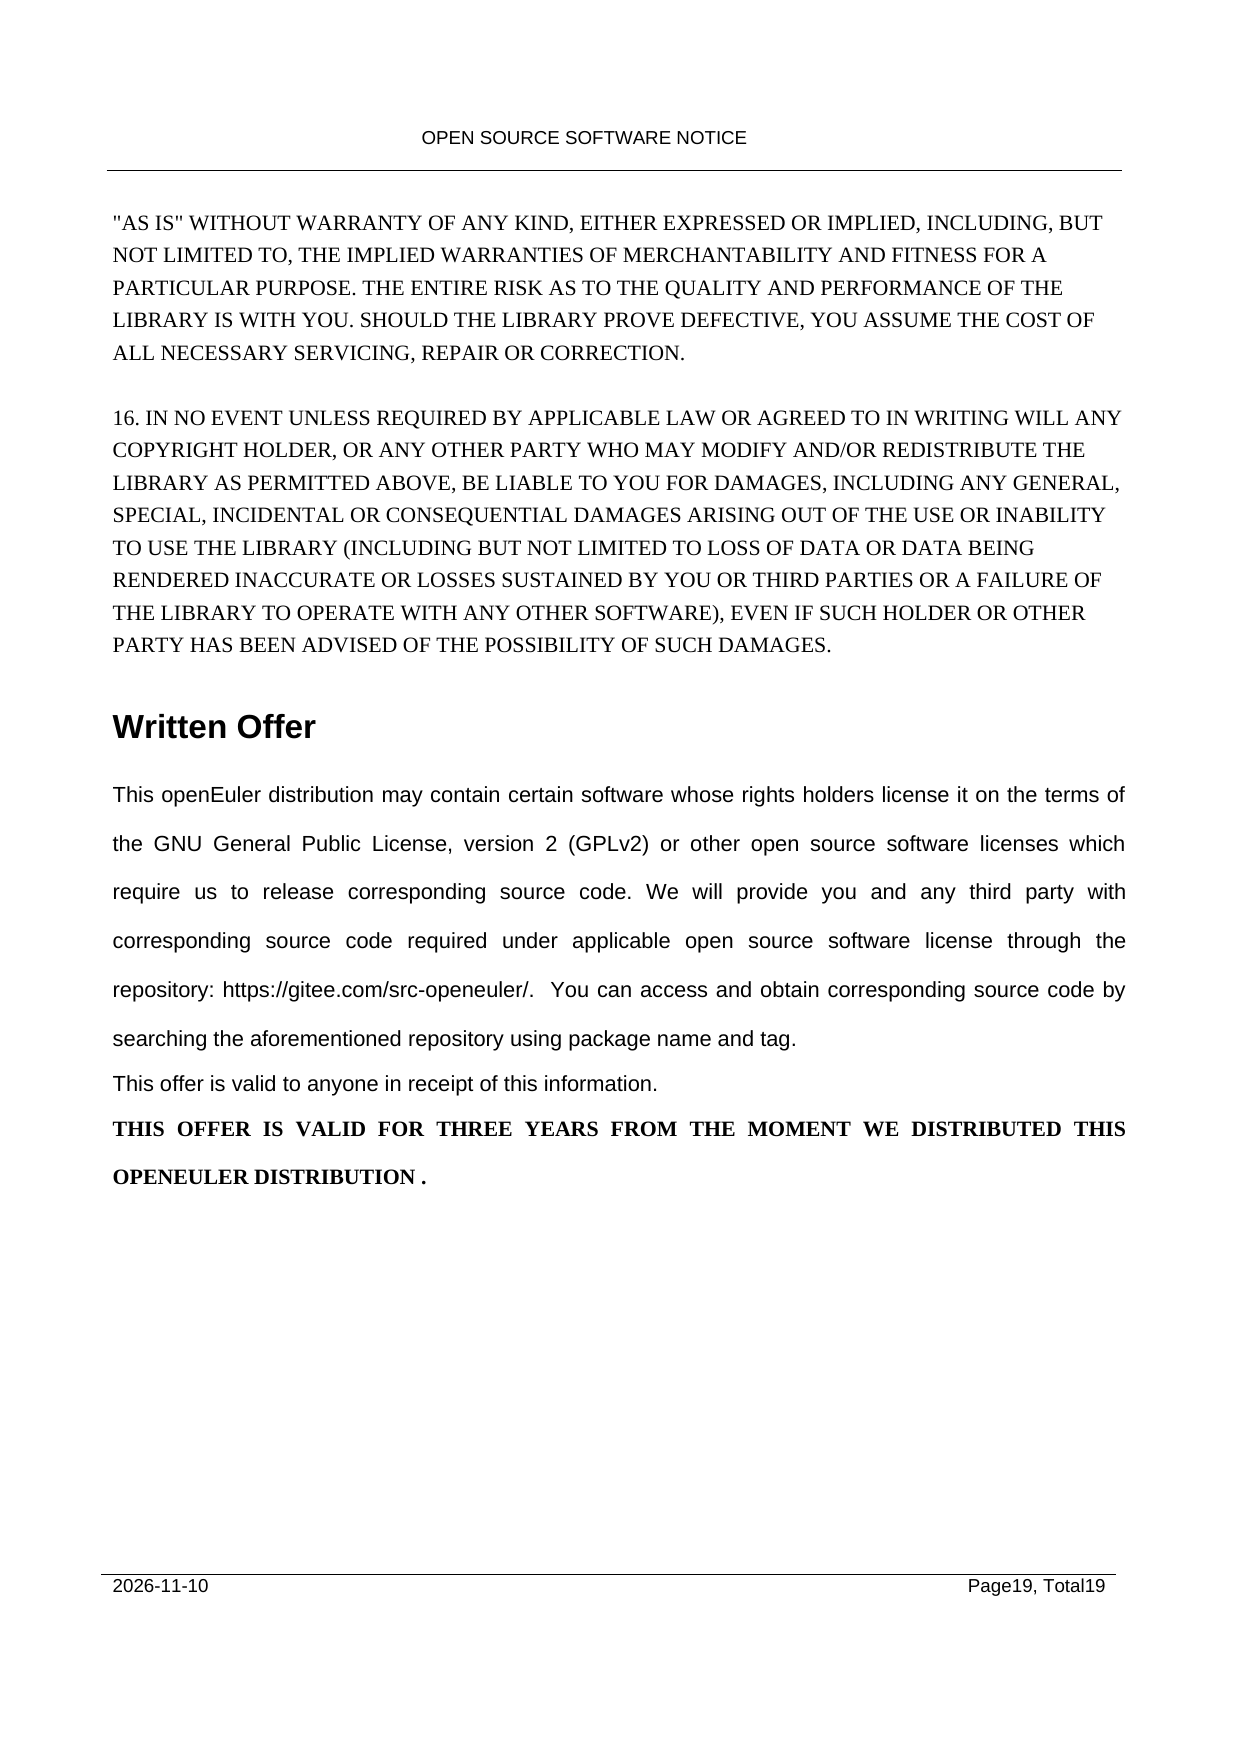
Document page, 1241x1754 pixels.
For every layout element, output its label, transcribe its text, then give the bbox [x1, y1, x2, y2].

text Written Offer [112, 694, 1128, 759]
text THIS OFFER IS VALID FOR THREE YEARS FROM THE MOMENT WE DISTRIBUTED THIS OPENEULER DISTRIBUTION . [112, 1112, 1128, 1193]
text This openEuler distribution may contain certain software whose rights holders license it on the terms of the GNU General Public License, version 2 (GPLv2) or other open source software licenses which require us to release corresponding source code. We will provide you and any third party with corresponding source code required under applicable open source software license through the repository: https://gitee.com/src-openeuler/. You can access and obtain corresponding source code by searching the aforementioned repository using package name and tag. [112, 778, 1128, 1054]
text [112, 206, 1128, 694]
text This offer is valid to anyone in receipt of this information. [112, 1067, 1128, 1099]
